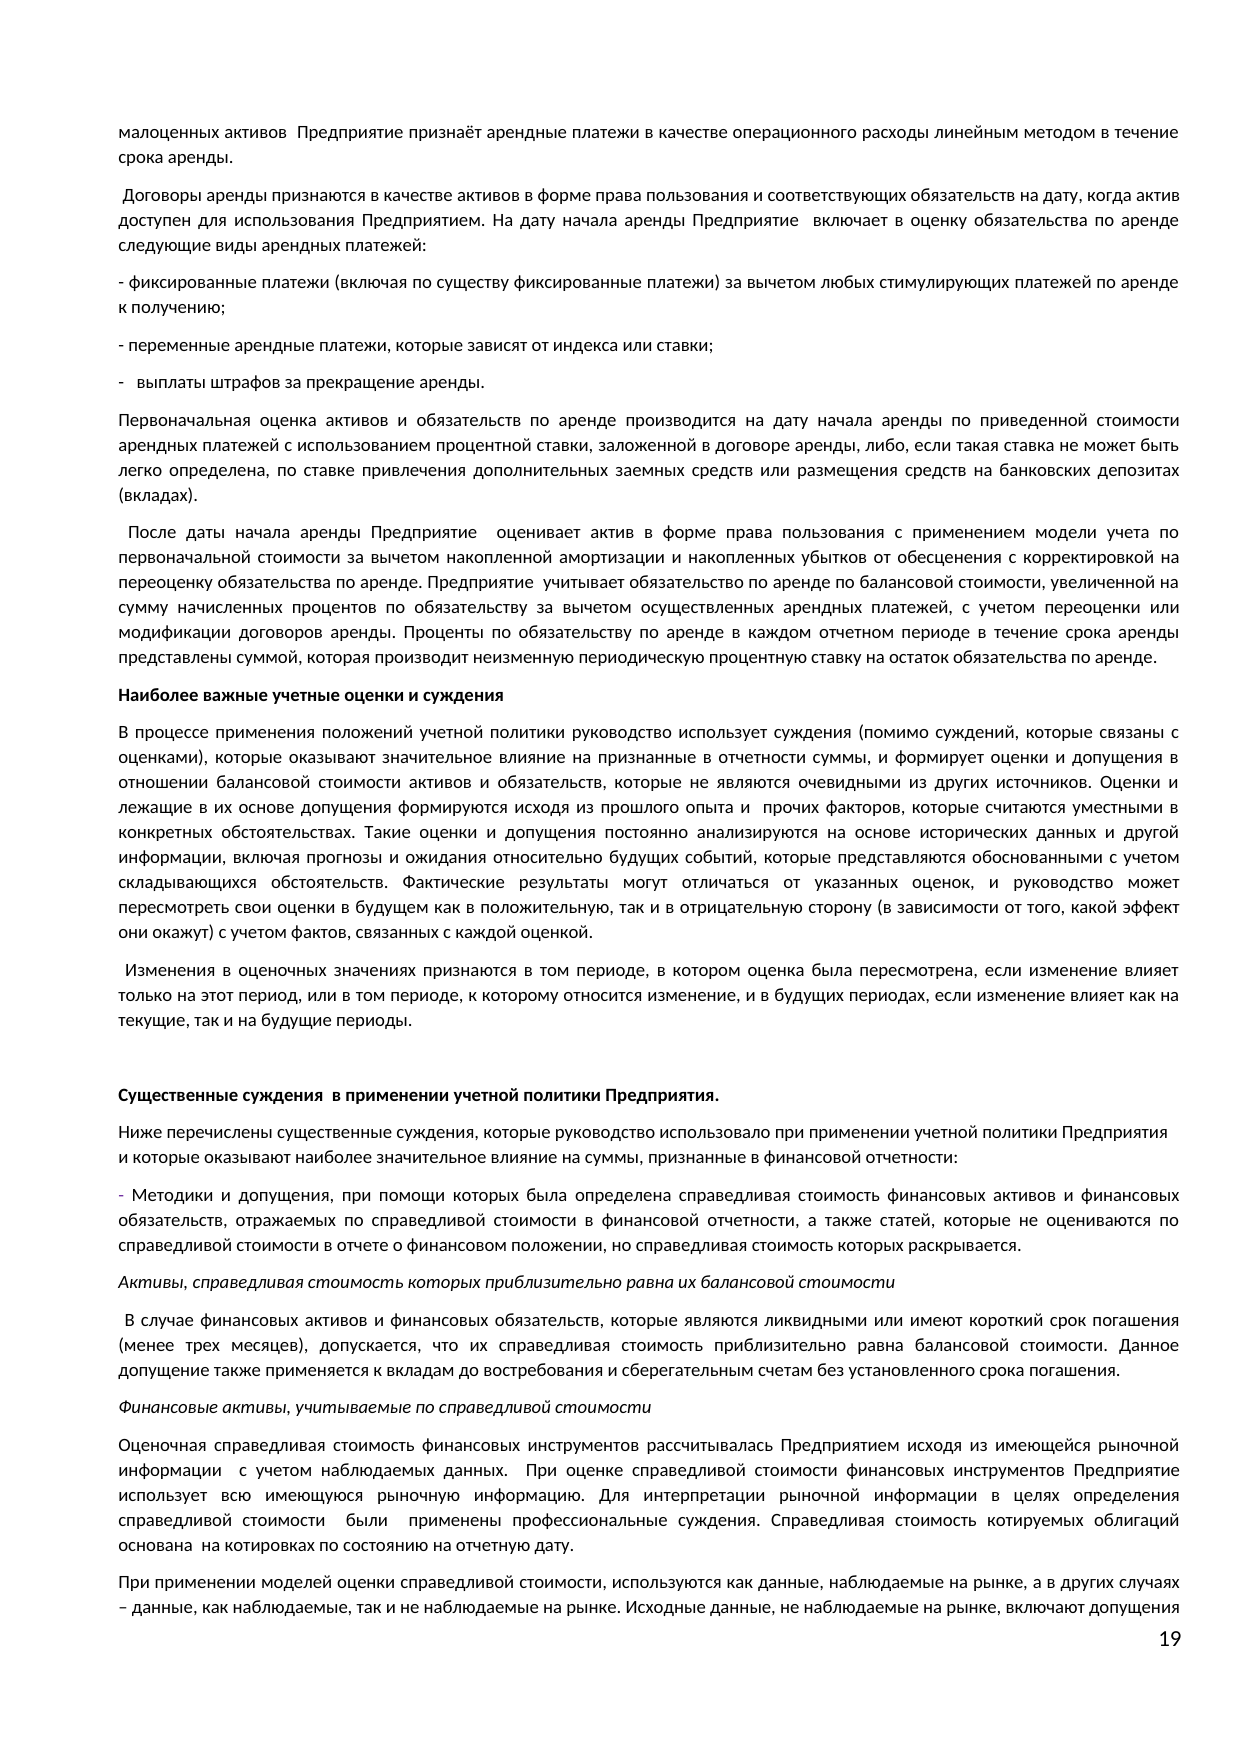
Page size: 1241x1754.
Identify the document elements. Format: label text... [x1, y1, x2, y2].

text В случае финансовых активов и финансовых обязательств, которые являются ликвидными или имеют короткий срок погашения (менее трех месяцев), допускается, что их справедливая стоимость приблизительно равна балансовой стоимости. Данное допущение также применяется к вкладам до востребования и сберегательным счетам без установленного срока погашения. [118, 1306, 1181, 1381]
text Финансовые активы, учитываемые по справедливой стоимости [118, 1393, 1181, 1418]
text Первоначальная оценка активов и обязательств по аренде производится на дату начала аренды по приведенной стоимости арендных платежей с использованием процентной ставки, заложенной в договоре аренды, либо, если такая ставка не может быть легко определена, по ставке привлечения дополнительных заемных средств или размещения средств на банковских депозитах (вкладах). [118, 406, 1181, 506]
text Активы, справедливая стоимость которых приблизительно равна их балансовой стоимости [118, 1268, 1181, 1293]
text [118, 118, 1181, 168]
text В процессе применения положений учетной политики руководство использует суждения (помимо суждений, которые связаны с оценками), которые оказывают значительное влияние на признанные в отчетности суммы, и формирует оценки и допущения в отношении балансовой стоимости активов и обязательств, которые не являются очевидными из других источников. Оценки и лежащие в их основе допущения формируются исходя из прошлого опыта и прочих факторов, которые считаются уместными в конкретных обстоятельствах. Такие оценки и допущения постоянно анализируются на основе исторических данных и другой информации, включая прогнозы и ожидания относительно будущих событий, которые представляются обоснованными с учетом складывающихся обстоятельств. Фактические результаты могут отличаться от указанных оценок, и руководство может пересмотреть свои оценки в будущем как в положительную, так и в отрицательную сторону (в зависимости от того, какой эффект они окажут) с учетом фактов, связанных с каждой оценкой. [118, 718, 1181, 943]
text Существенные суждения в применении учетной политики Предприятия. [118, 1081, 1181, 1106]
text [118, 1568, 1181, 1618]
text - фиксированные платежи (включая по существу фиксированные платежи) за вычетом любых стимулирующих платежей по аренде к получению; [118, 268, 1181, 318]
text Изменения в оценочных значениях признаются в том периоде, в котором оценка была пересмотрена, если изменение влияет только на этот период, или в том периоде, к которому относится изменение, и в будущих периодах, если изменение влияет как на текущие, так и на будущие периоды. [118, 956, 1181, 1031]
text Договоры аренды признаются в качестве активов в форме права пользования и соответствующих обязательств на дату, когда актив доступен для использования Предприятием. На дату начала аренды Предприятие включает в оценку обязательства по аренде следующие виды арендных платежей: [118, 181, 1181, 256]
text - переменные арендные платежи, которые зависят от индекса или ставки; [118, 331, 1181, 356]
text - выплаты штрафов за прекращение аренды. [118, 368, 1181, 393]
text После даты начала аренды Предприятие оценивает актив в форме права пользования с применением модели учета по первоначальной стоимости за вычетом накопленной амортизации и накопленных убытков от обесценения с корректировкой на переоценку обязательства по аренде. Предприятие учитывает обязательство по аренде по балансовой стоимости, увеличенной на сумму начисленных процентов по обязательству за вычетом осуществленных арендных платежей, с учетом переоценки или модификации договоров аренды. Проценты по обязательству по аренде в каждом отчетном периоде в течение срока аренды представлены суммой, которая производит неизменную периодическую процентную ставку на остаток обязательства по аренде. [118, 518, 1181, 668]
text - Методики и допущения, при помощи которых была определена справедливая стоимость финансовых активов и финансовых обязательств, отражаемых по справедливой стоимости в финансовой отчетности, а также статей, которые не оцениваются по справедливой стоимости в отчете о финансовом положении, но справедливая стоимость которых раскрывается. [118, 1181, 1181, 1256]
text Оценочная справедливая стоимость финансовых инструментов рассчитывалась Предприятием исходя из имеющейся рыночной информации с учетом наблюдаемых данных. При оценке справедливой стоимости финансовых инструментов Предприятие использует всю имеющуюся рыночную информацию. Для интерпретации рыночной информации в целях определения справедливой стоимости были применены профессиональные суждения. Справедливая стоимость котируемых облигаций основана на котировках по состоянию на отчетную дату. [118, 1431, 1181, 1556]
text Наиболее важные учетные оценки и суждения [118, 681, 1181, 706]
text Ниже перечислены существенные суждения, которые руководство использовало при применении учетной политики Предприятия и которые оказывают наиболее значительное влияние на суммы, признанные в финансовой отчетности: [118, 1118, 1181, 1168]
